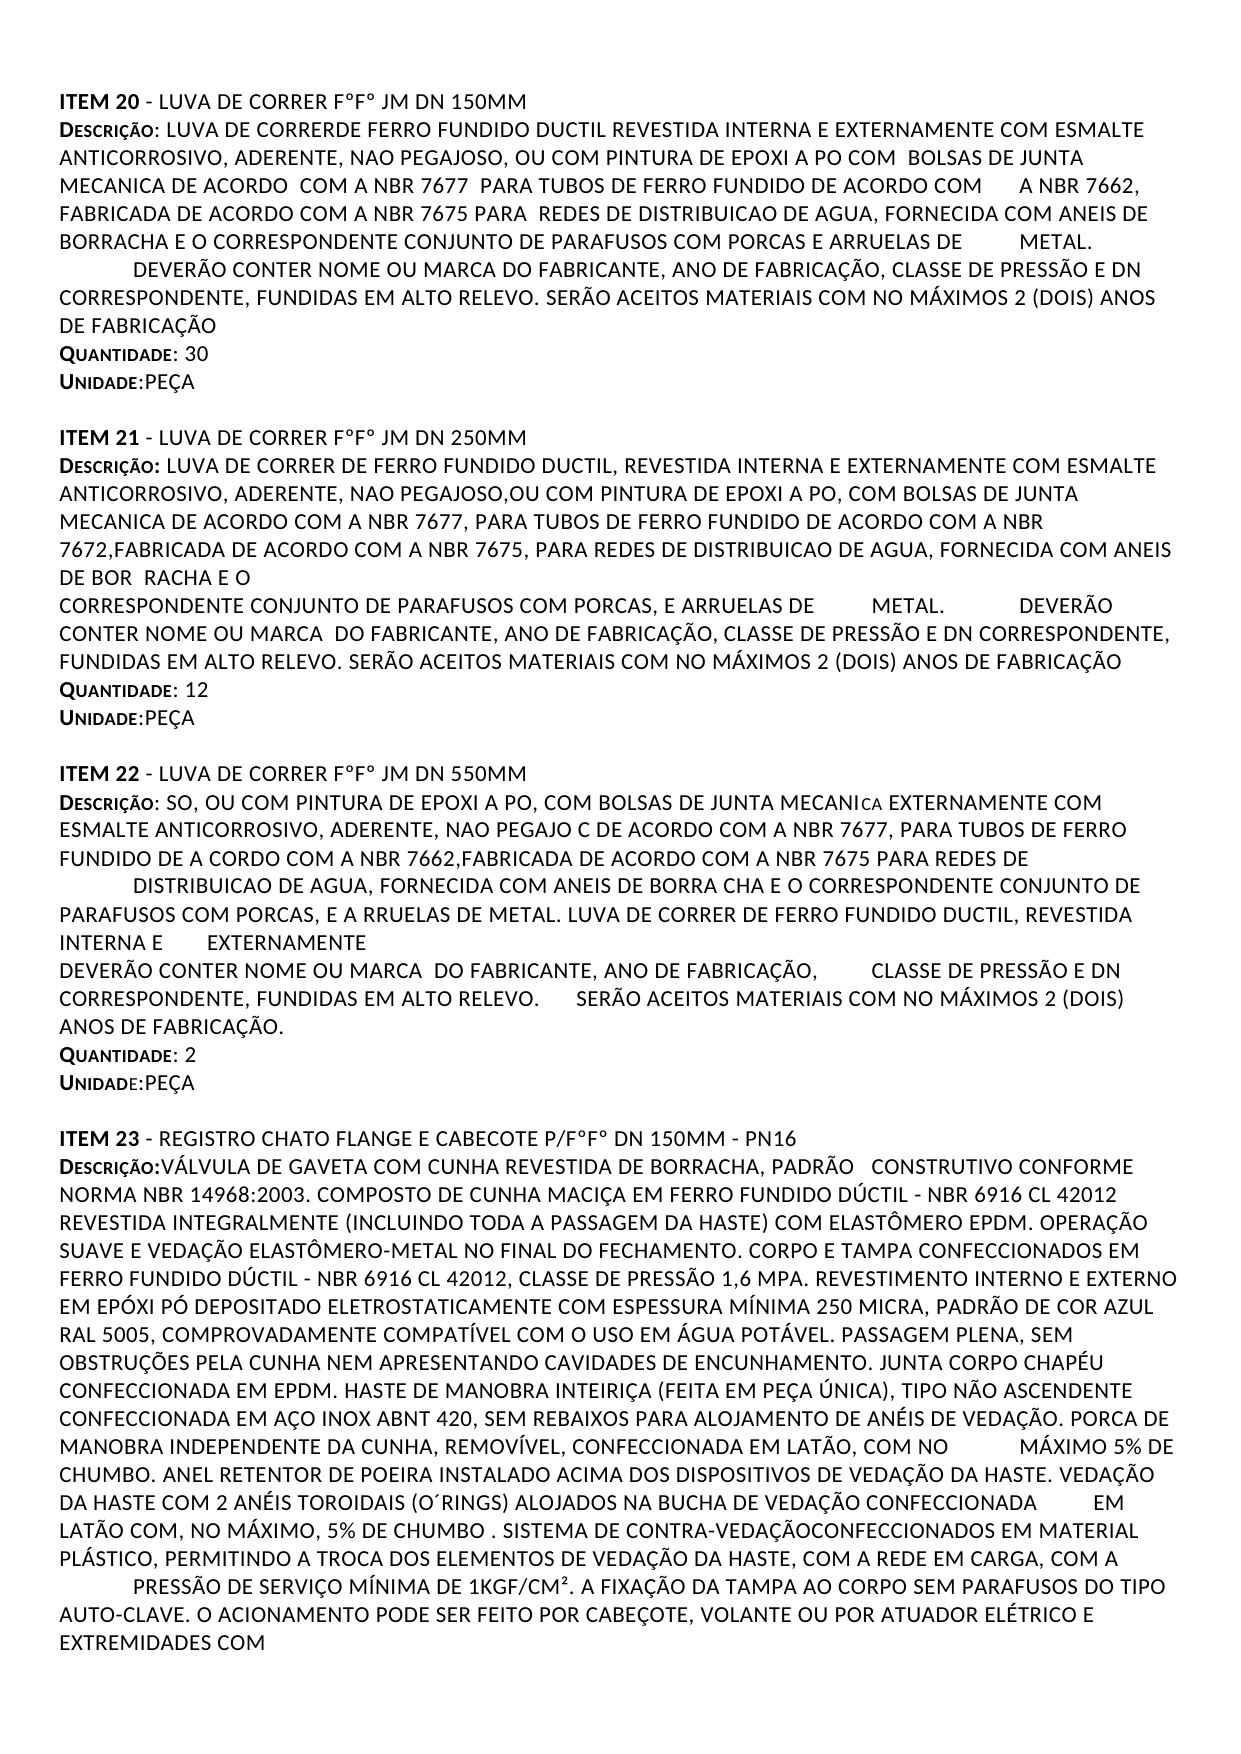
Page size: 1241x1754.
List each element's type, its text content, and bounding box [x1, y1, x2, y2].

text Quantidade: 12 [59, 676, 1181, 703]
text DEVERÃO CONTER NOME OU MARCA DO FABRICANTE, ANO DE FABRICAÇÃO, CLASSE DE PRESSÃO E DN CORRESPONDENTE, FUNDIDAS EM ALTO RELEVO. SERÃO ACEITOS MATERIAIS COM NO MÁXIMOS 2 (DOIS) ANOS DE FABRICAÇÃO. [59, 956, 1181, 1040]
text CORRESPONDENTE CONJUNTO DE PARAFUSOS COM PORCAS, E ARRUELAS DE METAL. DEVERÃO CONTER NOME OU MARCA DO FABRICANTE, ANO DE FABRICAÇÃO, CLASSE DE PRESSÃO E DN CORRESPONDENTE, FUNDIDAS EM ALTO RELEVO. SERÃO ACEITOS MATERIAIS COM NO MÁXIMOS 2 (DOIS) ANOS DE FABRICAÇÃO [59, 591, 1181, 676]
text ITEM 22 - LUVA DE CORRER FºFº JM DN 550MM [59, 759, 1181, 788]
text ITEM 23 - REGISTRO CHATO FLANGE E CABECOTE P/FºFº DN 150MM - PN16 [59, 1124, 1181, 1152]
text ITEM 20 - LUVA DE CORRER FºFº JM DN 150MM [59, 87, 1181, 115]
text Unidade:PEÇA [59, 367, 1181, 395]
text Quantidade: 2 [59, 1040, 1181, 1068]
text Descrição: LUVA DE CORRERDE FERRO FUNDIDO DUCTIL REVESTIDA INTERNA E EXTERNAMENTE COM ESMALTE ANTICORROSIVO, ADERENTE, NAO PEGAJOSO, OU COM PINTURA DE EPOXI A PO COM BOLSAS DE JUNTA MECANICA DE ACORDO COM A NBR 7677 PARA TUBOS DE FERRO FUNDIDO DE ACORDO COM A NBR 7662, FABRICADA DE ACORDO COM A NBR 7675 PARA REDES DE DISTRIBUICAO DE AGUA, FORNECIDA COM ANEIS DE BORRACHA E O CORRESPONDENTE CONJUNTO DE PARAFUSOS COM PORCAS E ARRUELAS DE METAL. DEVERÃO CONTER NOME OU MARCA DO FABRICANTE, ANO DE FABRICAÇÃO, CLASSE DE PRESSÃO E DN CORRESPONDENTE, FUNDIDAS EM ALTO RELEVO. SERÃO ACEITOS MATERIAIS COM NO MÁXIMOS 2 (DOIS) ANOS DE FABRICAÇÃO [59, 115, 1181, 339]
text Quantidade: 30 [59, 339, 1181, 367]
text Unidade:PEÇA [59, 1068, 1181, 1096]
text Unidade:PEÇA [59, 703, 1181, 732]
text Descrição: SO, OU COM PINTURA DE EPOXI A PO, COM BOLSAS DE JUNTA MECANIca EXTERNAMENTE COM ESMALTE ANTICORROSIVO, ADERENTE, NAO PEGAJO C DE ACORDO COM A NBR 7677, PARA TUBOS DE FERRO FUNDIDO DE A CORDO COM A NBR 7662,FABRICADA DE ACORDO COM A NBR 7675 PARA REDES DE DISTRIBUICAO DE AGUA, FORNECIDA COM ANEIS DE BORRA CHA E O CORRESPONDENTE CONJUNTO DE PARAFUSOS COM PORCAS, E A RRUELAS DE METAL. LUVA DE CORRER DE FERRO FUNDIDO DUCTIL, REVESTIDA INTERNA E EXTERNAMENTE [59, 788, 1181, 956]
text ITEM 21 - LUVA DE CORRER FºFº JM DN 250MM [59, 423, 1181, 451]
text Descrição: LUVA DE CORRER DE FERRO FUNDIDO DUCTIL, REVESTIDA INTERNA E EXTERNAMENTE COM ESMALTE ANTICORROSIVO, ADERENTE, NAO PEGAJOSO,OU COM PINTURA DE EPOXI A PO, COM BOLSAS DE JUNTA MECANICA DE ACORDO COM A NBR 7677, PARA TUBOS DE FERRO FUNDIDO DE ACORDO COM A NBR 7672,FABRICADA DE ACORDO COM A NBR 7675, PARA REDES DE DISTRIBUICAO DE AGUA, FORNECIDA COM ANEIS DE BOR RACHA E O [59, 451, 1181, 591]
